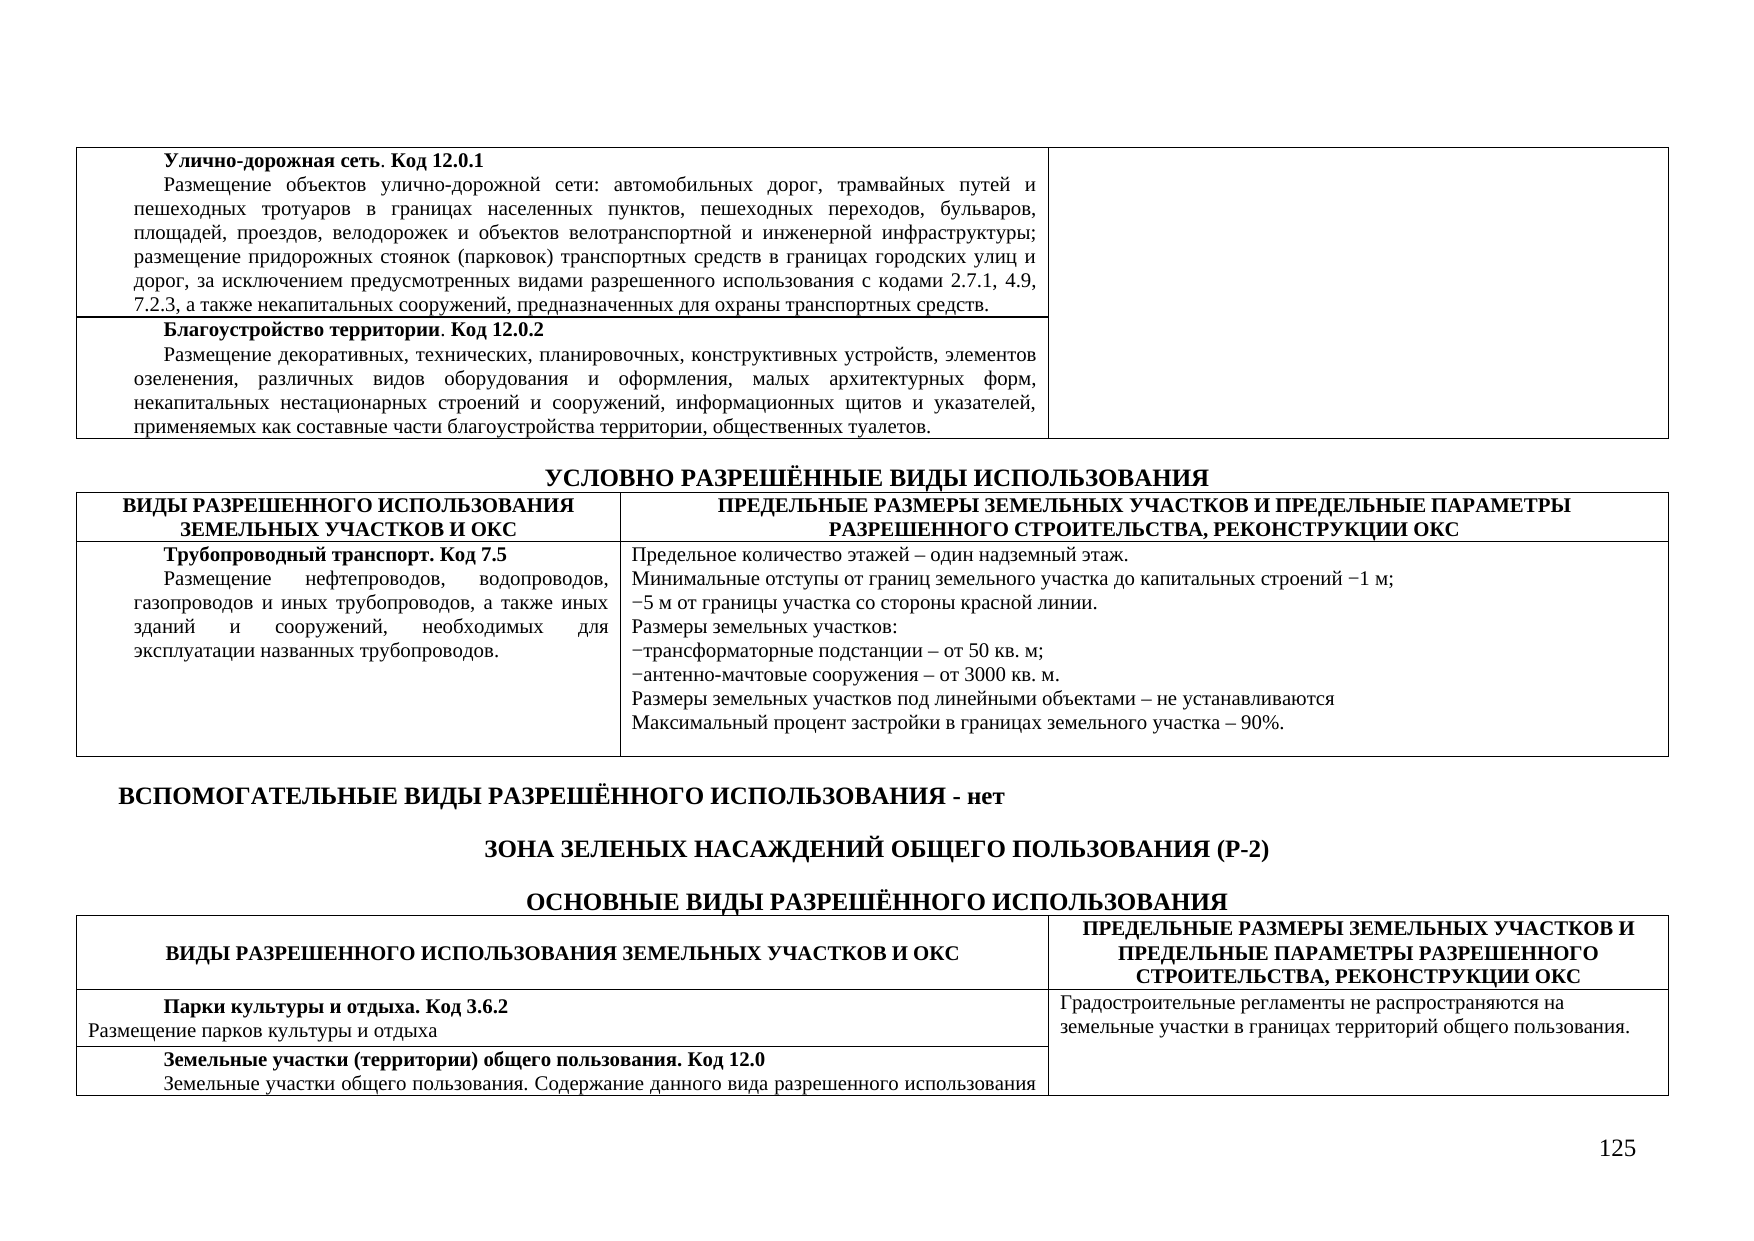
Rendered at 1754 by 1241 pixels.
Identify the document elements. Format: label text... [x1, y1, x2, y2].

table_cell Трубопроводный транспорт. Код 7.5 Размещение нефтепроводов, водопроводов, газопроводов и иных трубопроводов, а также иных зданий и сооружений, необходимых для эксплуатации названных трубопроводов. [77, 542, 620, 756]
subtitle ЗОНА ЗЕЛЕНЫХ НАСАЖДЕНИЙ ОБЩЕГО ПОЛЬЗОВАНИЯ (Р-2) [118, 834, 1636, 862]
table_cell Благоустройство территории. Код 12.0.2 Размещение декоративных, технических, планировочных, конструктивных устройств, элементов озеленения, различных видов оборудования и оформления, малых архитектурных форм, некапитальных нестационарных строений и сооружений, информационных щитов и указателей, применяемых как составные части благоустройства территории, общественных туалетов. [77, 318, 1048, 438]
table_cell Улично-дорожная сеть. Код 12.0.1 Размещение объектов улично-дорожной сети: автомобильных дорог, трамвайных путей и пешеходных тротуаров в границах населенных пунктов, пешеходных переходов, бульваров, площадей, проездов, велодорожек и объектов велотранспортной и инженерной инфраструктуры; размещение придорожных стоянок (парковок) транспортных средств в границах городских улиц и дорог, за исключением предусмотренных видами разрешенного использования с кодами 2.7.1, 4.9, 7.2.3, а также некапитальных сооружений, предназначенных для охраны транспортных средств. [77, 148, 1048, 316]
table_header ПРЕДЕЛЬНЫЕ РАЗМЕРЫ ЗЕМЕЛЬНЫХ УЧАСТКОВ И ПРЕДЕЛЬНЫЕ ПАРАМЕТРЫ РАЗРЕШЕННОГО СТРОИТЕЛЬСТВА, РЕКОНСТРУКЦИИ ОКС [621, 493, 1668, 541]
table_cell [1049, 148, 1668, 438]
table_header ВИДЫ РАЗРЕШЕННОГО ИСПОЛЬЗОВАНИЯ ЗЕМЕЛЬНЫХ УЧАСТКОВ И ОКС [77, 916, 1048, 988]
text УСЛОВНО РАЗРЕШЁННЫЕ ВИДЫ ИСПОЛЬЗОВАНИЯ [118, 463, 1636, 492]
table_cell Предельное количество этажей – один надземный этаж. Минимальные отступы от границ земельного участка до капитальных строений −1 м; −5 м от границы участка со стороны красной линии. Размеры земельных участков: −трансформаторные подстанции – от 50 кв. м; −антенно-мачтовые сооружения – от 3000 кв. м. Размеры земельных участков под линейными объектами – не устанавливаются Максимальный процент застройки в границах земельного участка – 90%. [621, 542, 1668, 756]
table_header ПРЕДЕЛЬНЫЕ РАЗМЕРЫ ЗЕМЕЛЬНЫХ УЧАСТКОВ И ПРЕДЕЛЬНЫЕ ПАРАМЕТРЫ РАЗРЕШЕННОГО СТРОИТЕЛЬСТВА, РЕКОНСТРУКЦИИ ОКС [1049, 916, 1668, 988]
table_cell Парки культуры и отдыха. Код 3.6.2 Размещение парков культуры и отдыха [77, 990, 1048, 1046]
table_header ВИДЫ РАЗРЕШЕННОГО ИСПОЛЬЗОВАНИЯ ЗЕМЕЛЬНЫХ УЧАСТКОВ И ОКС [77, 493, 620, 541]
text ВСПОМОГАТЕЛЬНЫЕ ВИДЫ РАЗРЕШЁННОГО ИСПОЛЬЗОВАНИЯ - нет [118, 781, 1636, 810]
text ОСНОВНЫЕ ВИДЫ РАЗРЕШЁННОГО ИСПОЛЬЗОВАНИЯ [118, 887, 1636, 915]
table_cell Градостроительные регламенты не распространяются на земельные участки в границах территорий общего пользования. [1049, 990, 1668, 1095]
